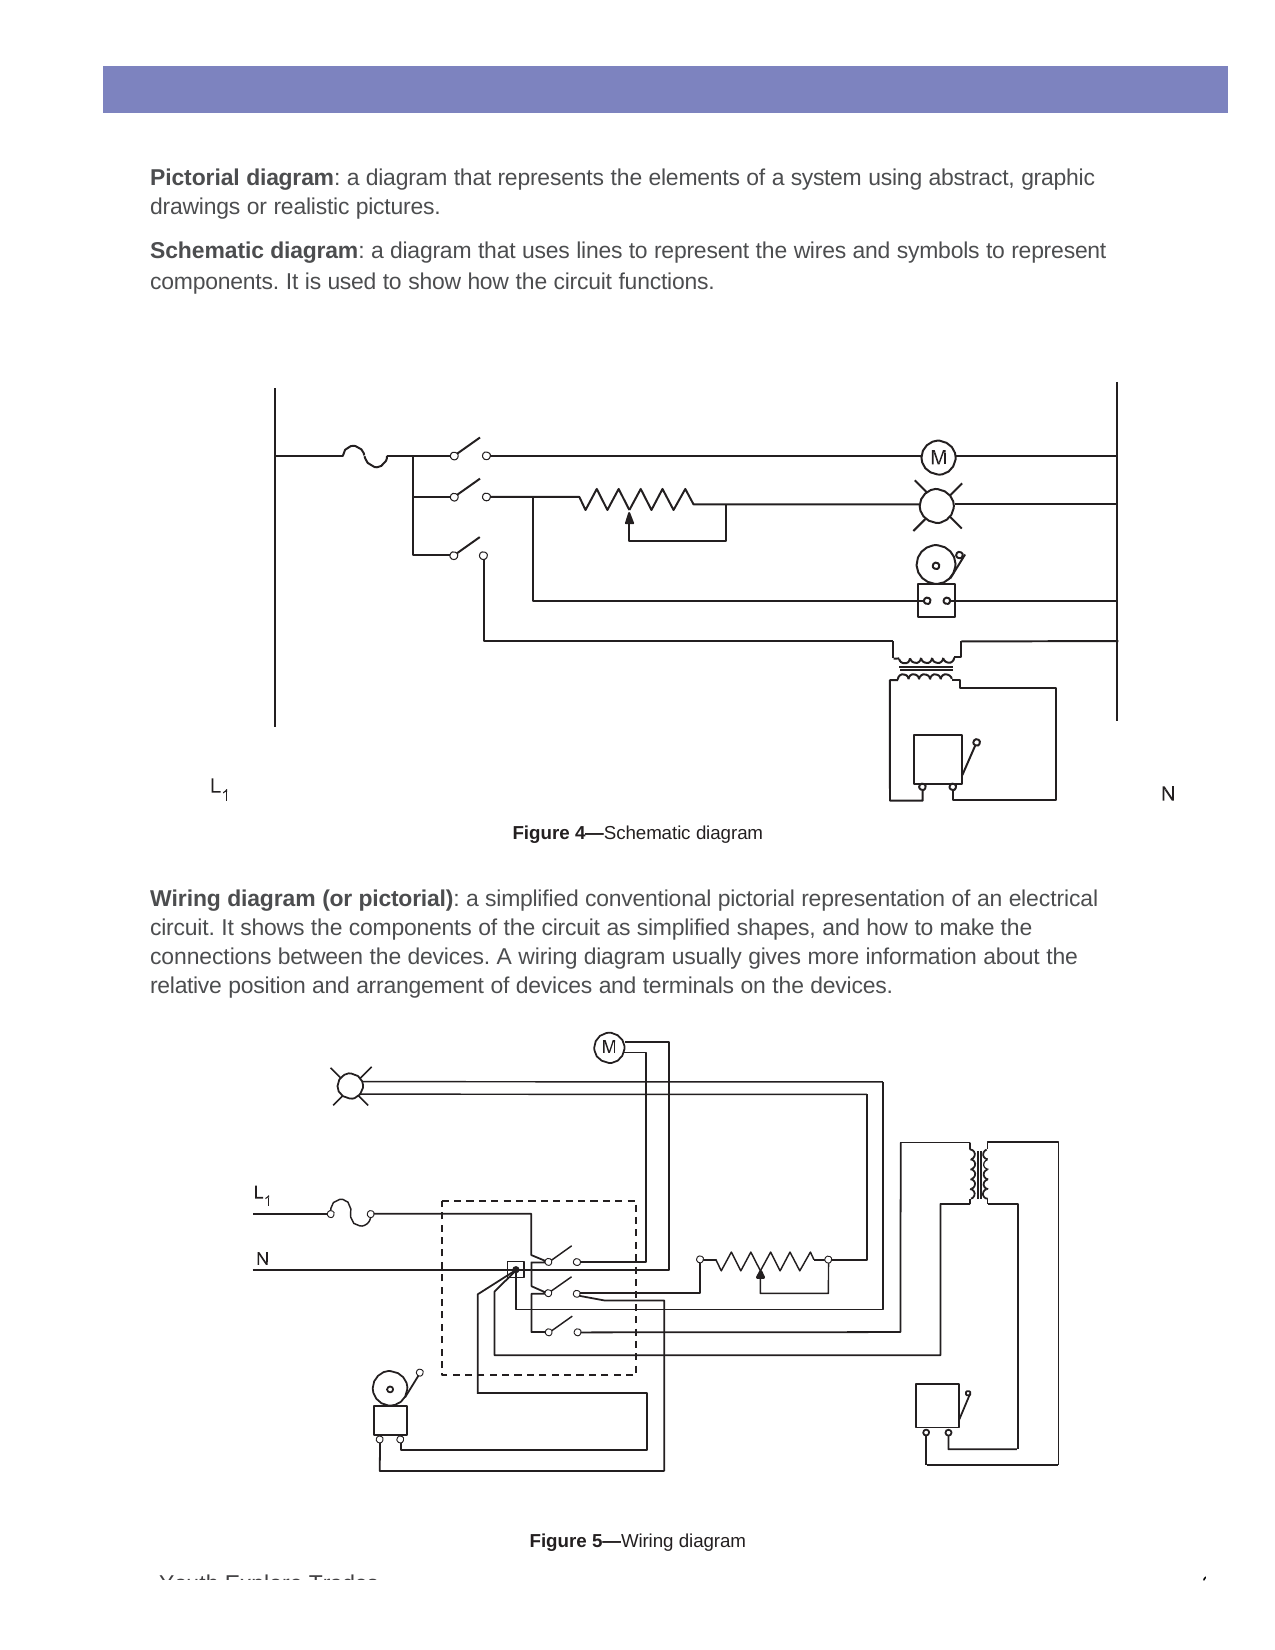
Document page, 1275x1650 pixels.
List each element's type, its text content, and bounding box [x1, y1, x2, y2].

text Figure 5—Wiring diagram [103, 1529, 1172, 1551]
text Pictorial diagram: a diagram that represents the elements of a system using abstract, graphic drawings or realistic pictures. [150, 164, 1117, 219]
text Figure 4—Schematic diagram [103, 822, 1172, 843]
text Schematic diagram: a diagram that uses lines to represent the wires and symbols to represent components. It is used to show how the circuit functions. [150, 237, 1117, 294]
text Wiring diagram (or pictorial): a simplified conventional pictorial representation of an electrical circuit. It shows the components of the circuit as simplified shapes, and how to make the connections between the devices. A wiring diagram usually gives more information about the relative position and arrangement of devices and terminals on the devices. [150, 885, 1117, 998]
